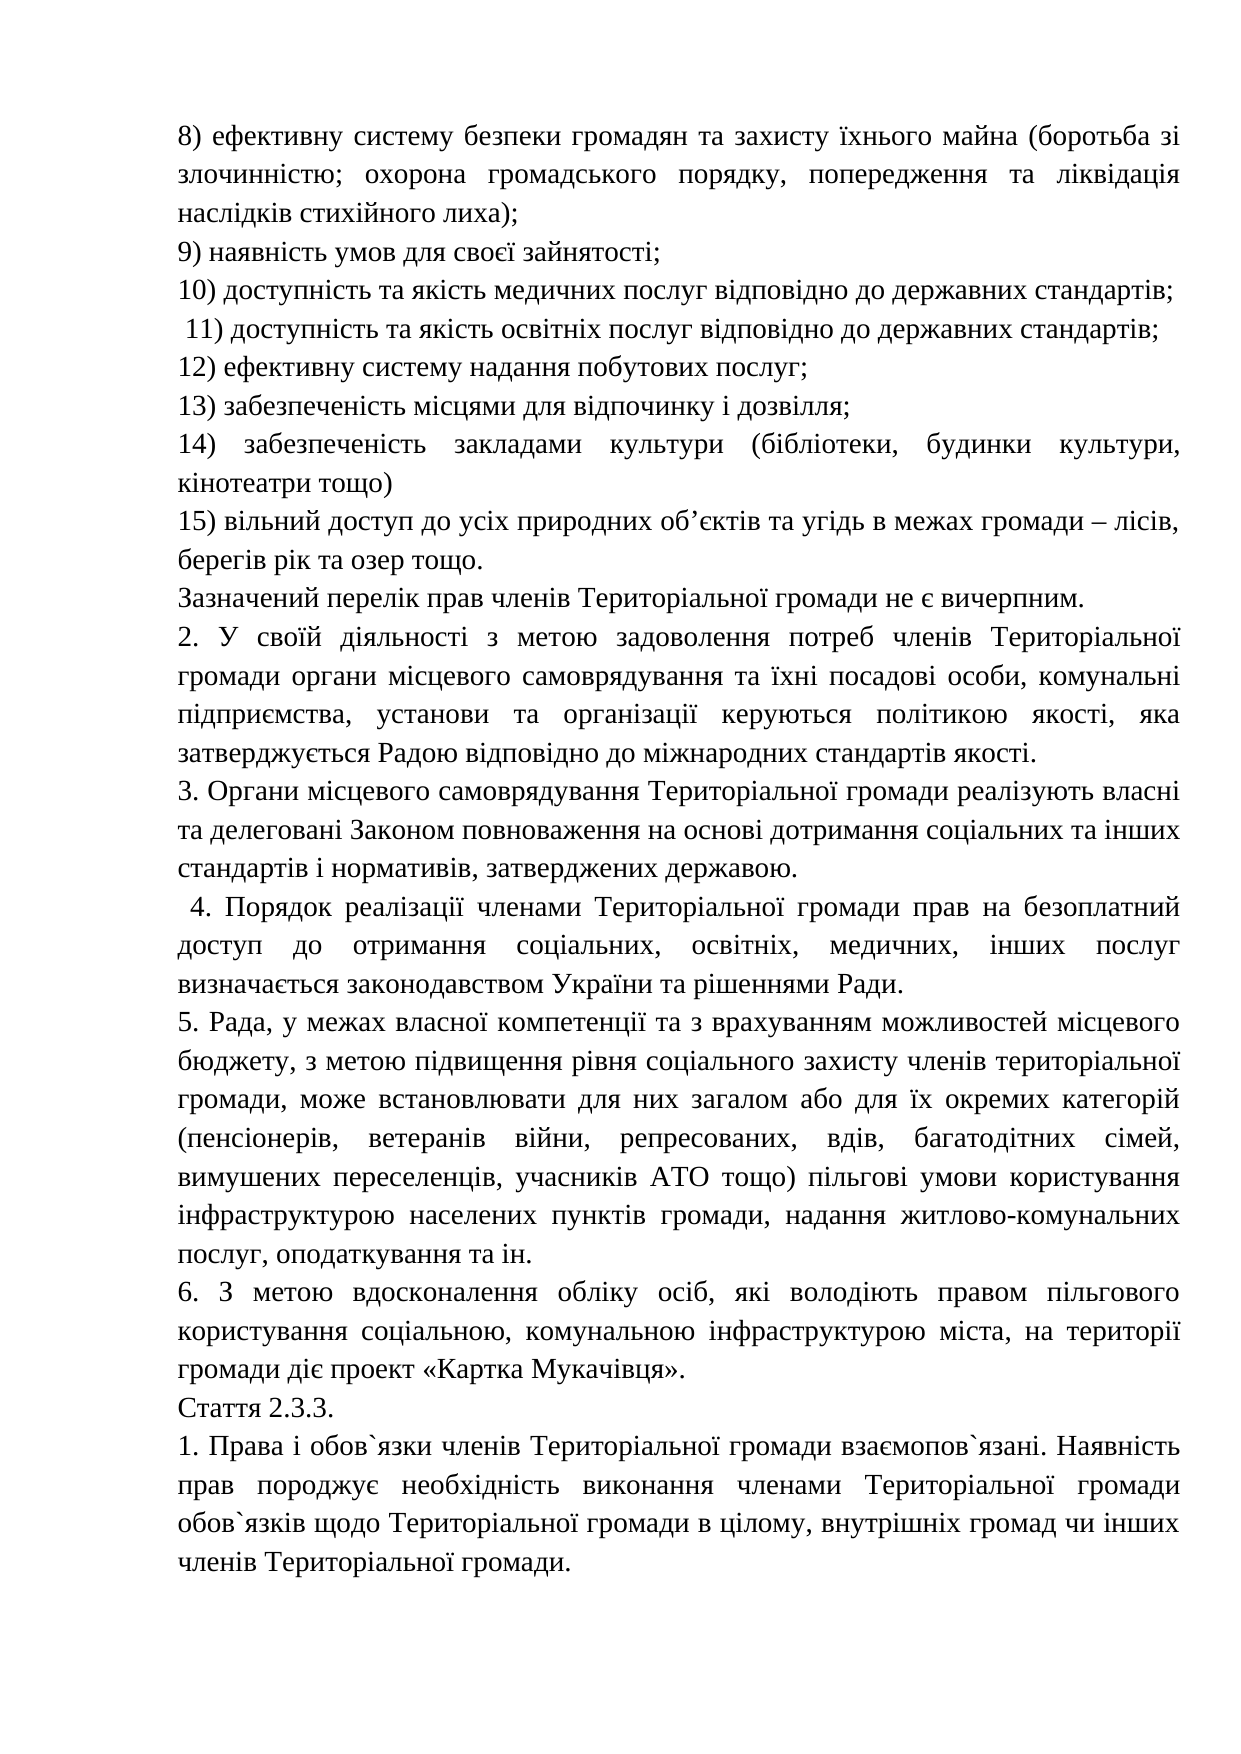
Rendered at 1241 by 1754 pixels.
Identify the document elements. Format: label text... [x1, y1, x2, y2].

text Стаття 2.3.3. [177, 1390, 1181, 1423]
text 3. Органи місцевого самоврядування Територіальної громади реалізують власні та делеговані Законом повноваження на основі дотримання соціальних та інших стандартів і нормативів, затверджених державою. [177, 773, 1181, 884]
text 9) наявність умов для своєї зайнятості; [177, 234, 1181, 267]
text 5. Рада, у межах власної компетенції та з врахуванням можливостей місцевого бюджету, з метою підвищення рівня соціального захисту членів територіальної громади, може встановлювати для них загалом або для їх окремих категорій (пенсіонерів, ветеранів війни, репресованих, вдів, багатодітних сімей, вимушених переселенців, учасників АТО тощо) пільгові умови користування інфраструктурою населених пунктів громади, надання житлово-комунальних послуг, оподаткування та ін. [177, 1004, 1181, 1269]
text 15) вільний доступ до усіх природних об’єктів та угідь в межах громади – лісів, берегів рік та озер тощо. [177, 503, 1181, 576]
text 10) доступність та якість медичних послуг відповідно до державних стандартів; [177, 272, 1181, 306]
text 12) ефективну систему надання побутових послуг; [177, 349, 1181, 383]
text Зазначений перелік прав членів Територіальної громади не є вичерпним. [177, 581, 1181, 614]
text 8) ефективну систему безпеки громадян та захисту їхнього майна (боротьба зі злочинністю; охорона громадського порядку, попередження та ліквідація наслідків стихійного лиха); [177, 118, 1181, 229]
text 11) доступність та якість освітніх послуг відповідно до державних стандартів; [177, 311, 1181, 344]
text 4. Порядок реалізації членами Територіальної громади прав на безоплатний доступ до отримання соціальних, освітніх, медичних, інших послуг визначається законодавством України та рішеннями Ради. [177, 889, 1181, 999]
text 13) забезпеченість місцями для відпочинку і дозвілля; [177, 388, 1181, 421]
text 2. У своїй діяльності з метою задоволення потреб членів Територіальної громади органи місцевого самоврядування та їхні посадові особи, комунальні підприємства, установи та організації керуються політикою якості, яка затверджується Радою відповідно до міжнародних стандартів якості. [177, 619, 1181, 768]
text 14) забезпеченість закладами культури (бібліотеки, будинки культури, кінотеатри тощо) [177, 426, 1181, 498]
text 1. Права і обов`язки членів Територіальної громади взаємопов`язані. Наявність прав породжує необхідність виконання членами Територіальної громади обов`язків щодо Територіальної громади в цілому, внутрішніх громад чи інших членів Територіальної громади. [177, 1428, 1181, 1578]
text 6. З метою вдосконалення обліку осіб, які володіють правом пільгового користування соціальною, комунальною інфраструктурою міста, на території громади діє проект «Картка Мукачівця». [177, 1274, 1181, 1385]
